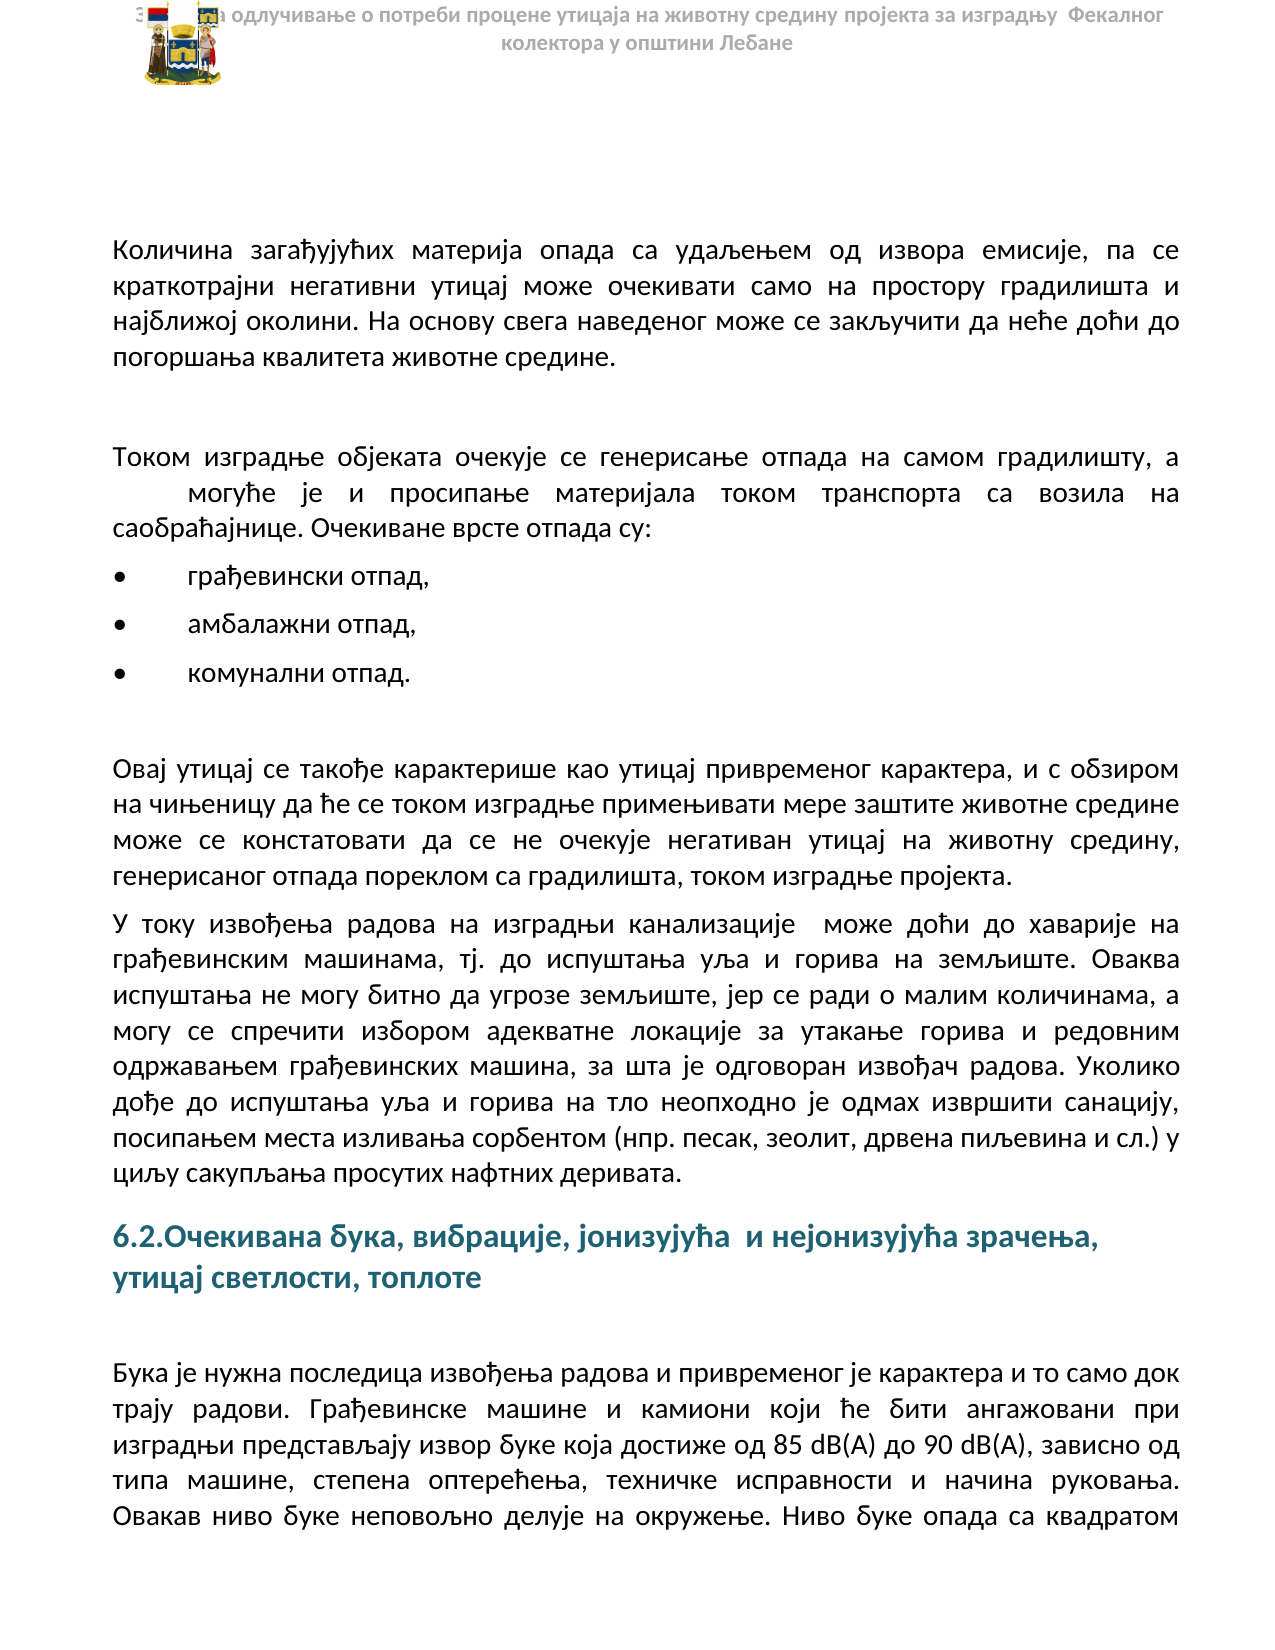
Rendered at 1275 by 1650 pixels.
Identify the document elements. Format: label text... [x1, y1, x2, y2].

text Током изградње објеката очекује се генерисање отпада на самом градилишту, а могуће је и просипање материјала током транспорта са возила на саобраћајнице. Очекиване врсте отпада су: [112, 438, 1181, 545]
subtitle 6.2.Очекивана бука, вибрације, јонизујућа и нејонизујућа зрачења, утицај светлости, топлоте [112, 1215, 1181, 1296]
picture [142, 0, 221, 85]
text У току извођења радова на изградњи канализације може доћи до хаварије на грађевинским машинама, тј. до испуштања уља и горива на земљиште. Оваква испуштања не могу битно да угрозе земљиште, јер се ради о малим количинама, а могу се спречити избором адекватне локације за утакање горива и редовним одржавањем грађевинских машина, за шта је одговоран извођач радова. Уколико дође до испуштања уља и горива на тло неопходно је одмах извршити санацију, посипањем места изливања сорбентом (нпр. песак, зеолит, дрвена пиљевина и сл.) у циљу сакупљања просутих нафтних деривата. [112, 905, 1181, 1190]
text • амбалажни отпад, [112, 606, 1181, 641]
text • грађевински отпад, [112, 557, 1181, 593]
text Овај утицај се такође карактерише као утицај привременог карактера, и с обзиром на чињеницу да ће се током изградње примењивати мере заштите животне средине може се констатовати да се не очекује негативан утицај на животну средину, генерисаног отпада пореклом са градилишта, током изградње пројекта. [112, 750, 1181, 892]
text Количина загађујућих материја опада са удаљењем од извора емисије, па се краткотрајни негативни утицај може очекивати само на простору градилишта и најближој околини. На основу свега наведеног може се закључити да неће доћи до погоршања квалитета животне средине. [112, 231, 1181, 373]
text • комунални отпад. [112, 654, 1181, 689]
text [112, 1354, 1181, 1533]
